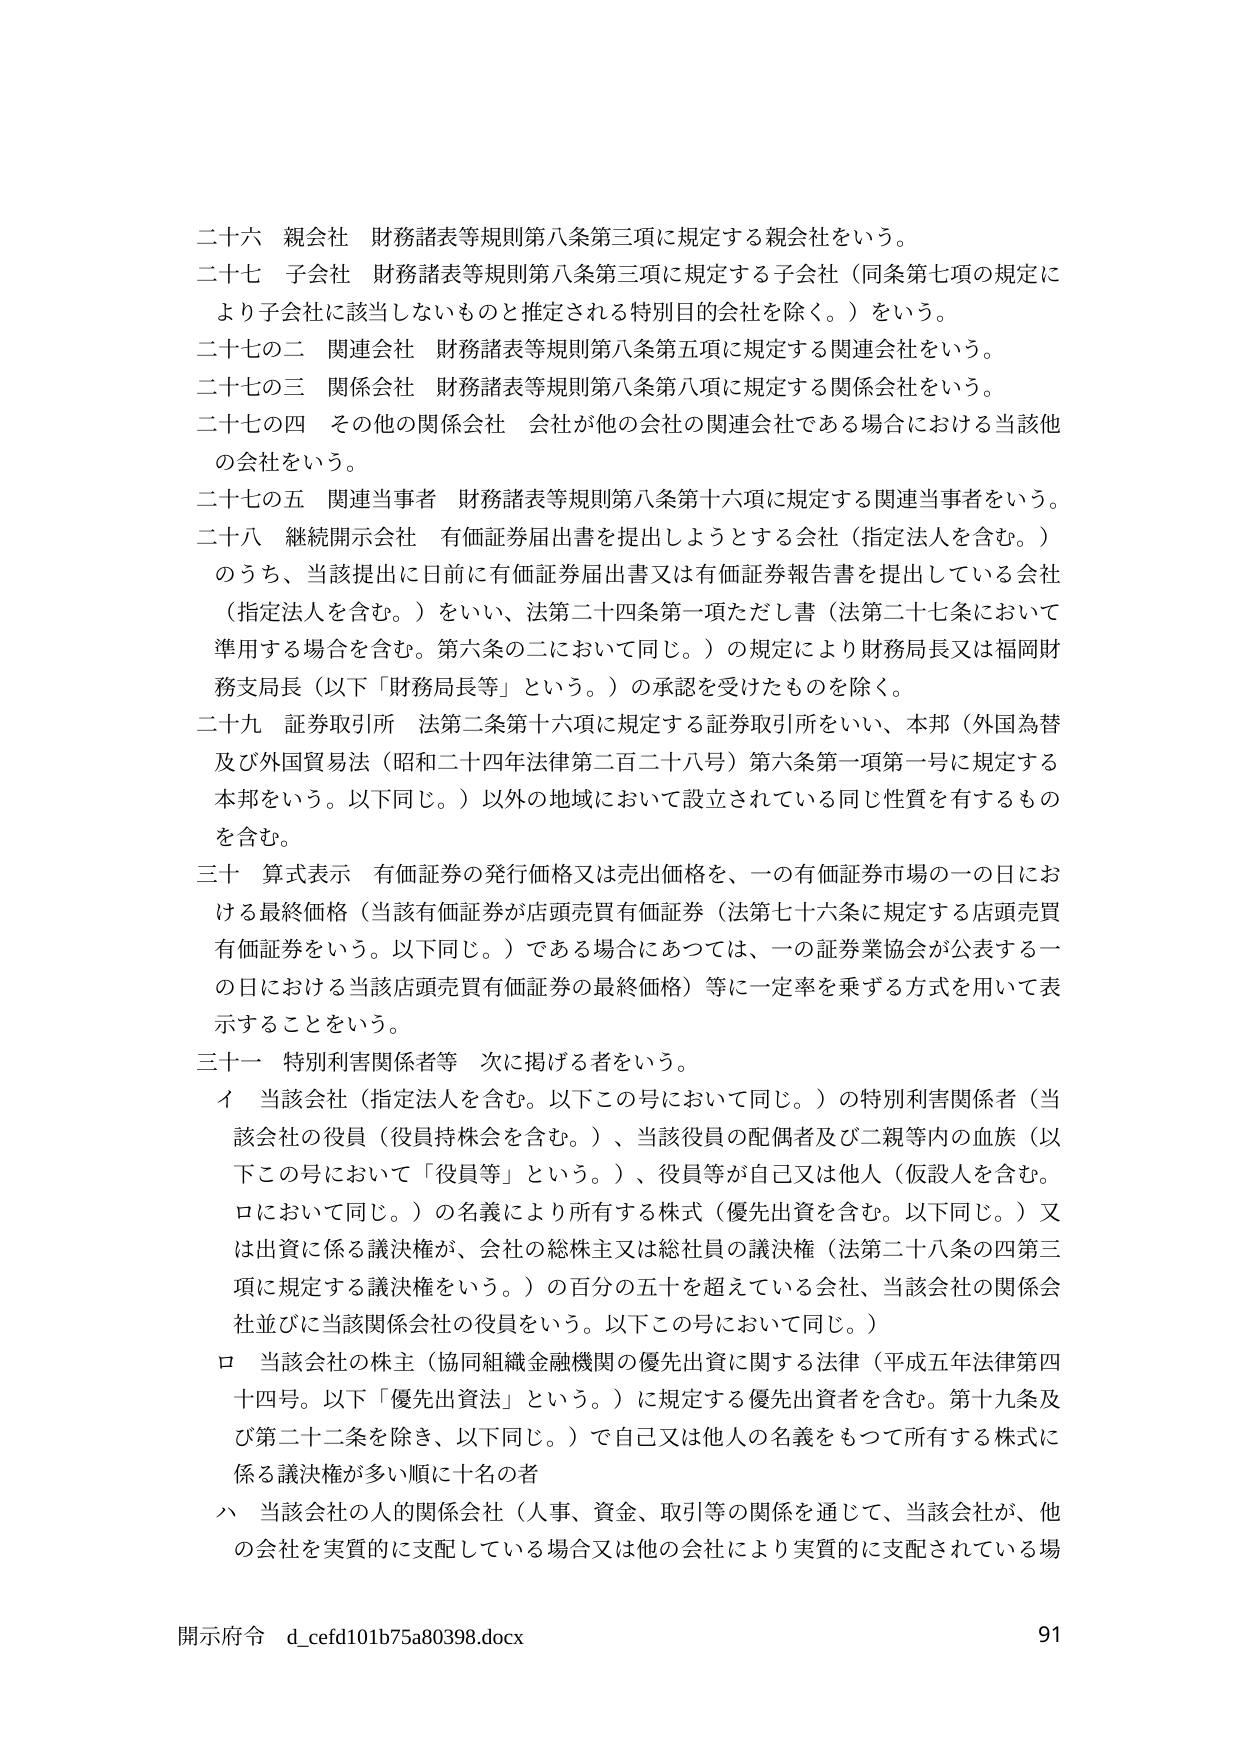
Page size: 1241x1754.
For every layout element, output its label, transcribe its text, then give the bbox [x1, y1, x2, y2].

text 三十一 特別利害関係者等 次に掲げる者をいう。 [196, 1042, 1063, 1079]
text 二十七の五 関連当事者 財務諸表等規則第八条第十六項に規定する関連当事者をいう。 [196, 479, 1063, 517]
text 二十七の四 その他の関係会社 会社が他の会社の関連会社である場合における当該他の会社をいう。 [196, 404, 1063, 479]
text 三十 算式表示 有価証券の発行価格又は売出価格を、一の有価証券市場の一の日における最終価格（当該有価証券が店頭売買有価証券（法第七十六条に規定する店頭売買有価証券をいう。以下同じ。）である場合にあつては、一の証券業協会が公表する一の日における当該店頭売買有価証券の最終価格）等に一定率を乗ずる方式を用いて表示することをいう。 [196, 854, 1063, 1042]
text 二十七 子会社 財務諸表等規則第八条第三項に規定する子会社（同条第七項の規定により子会社に該当しないものと推定される特別目的会社を除く。）をいう。 [196, 254, 1063, 329]
text 二十八 継続開示会社 有価証券届出書を提出しようとする会社（指定法人を含む。）のうち、当該提出に日前に有価証券届出書又は有価証券報告書を提出している会社（指定法人を含む。）をいい、法第二十四条第一項ただし書（法第二十七条において準用する場合を含む。第六条の二において同じ。）の規定により財務局長又は福岡財務支局長（以下「財務局長等」という。）の承認を受けたものを除く。 [196, 517, 1063, 704]
text ロ 当該会社の株主（協同組織金融機関の優先出資に関する法律（平成五年法律第四十四号。以下「優先出資法」という。）に規定する優先出資者を含む。第十九条及び第二十二条を除き、以下同じ。）で自己又は他人の名義をもつて所有する株式に係る議決権が多い順に十名の者 [215, 1342, 1063, 1492]
text イ 当該会社（指定法人を含む。以下この号において同じ。）の特別利害関係者（当該会社の役員（役員持株会を含む。）、当該役員の配偶者及び二親等内の血族（以下この号において「役員等」という。）、役員等が自己又は他人（仮設人を含む。ロにおいて同じ。）の名義により所有する株式（優先出資を含む。以下同じ。）又は出資に係る議決権が、会社の総株主又は総社員の議決権（法第二十八条の四第三項に規定する議決権をいう。）の百分の五十を超えている会社、当該会社の関係会社並びに当該関係会社の役員をいう。以下この号において同じ。） [215, 1079, 1063, 1342]
text 二十九 証券取引所 法第二条第十六項に規定する証券取引所をいい、本邦（外国為替及び外国貿易法（昭和二十四年法律第二百二十八号）第六条第一項第一号に規定する本邦をいう。以下同じ。）以外の地域において設立されている同じ性質を有するものを含む。 [196, 704, 1063, 854]
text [215, 1492, 1063, 1567]
text 二十七の三 関係会社 財務諸表等規則第八条第八項に規定する関係会社をいう。 [196, 367, 1063, 404]
text 二十七の二 関連会社 財務諸表等規則第八条第五項に規定する関連会社をいう。 [196, 329, 1063, 367]
text 二十六 親会社 財務諸表等規則第八条第三項に規定する親会社をいう。 [196, 217, 1063, 254]
